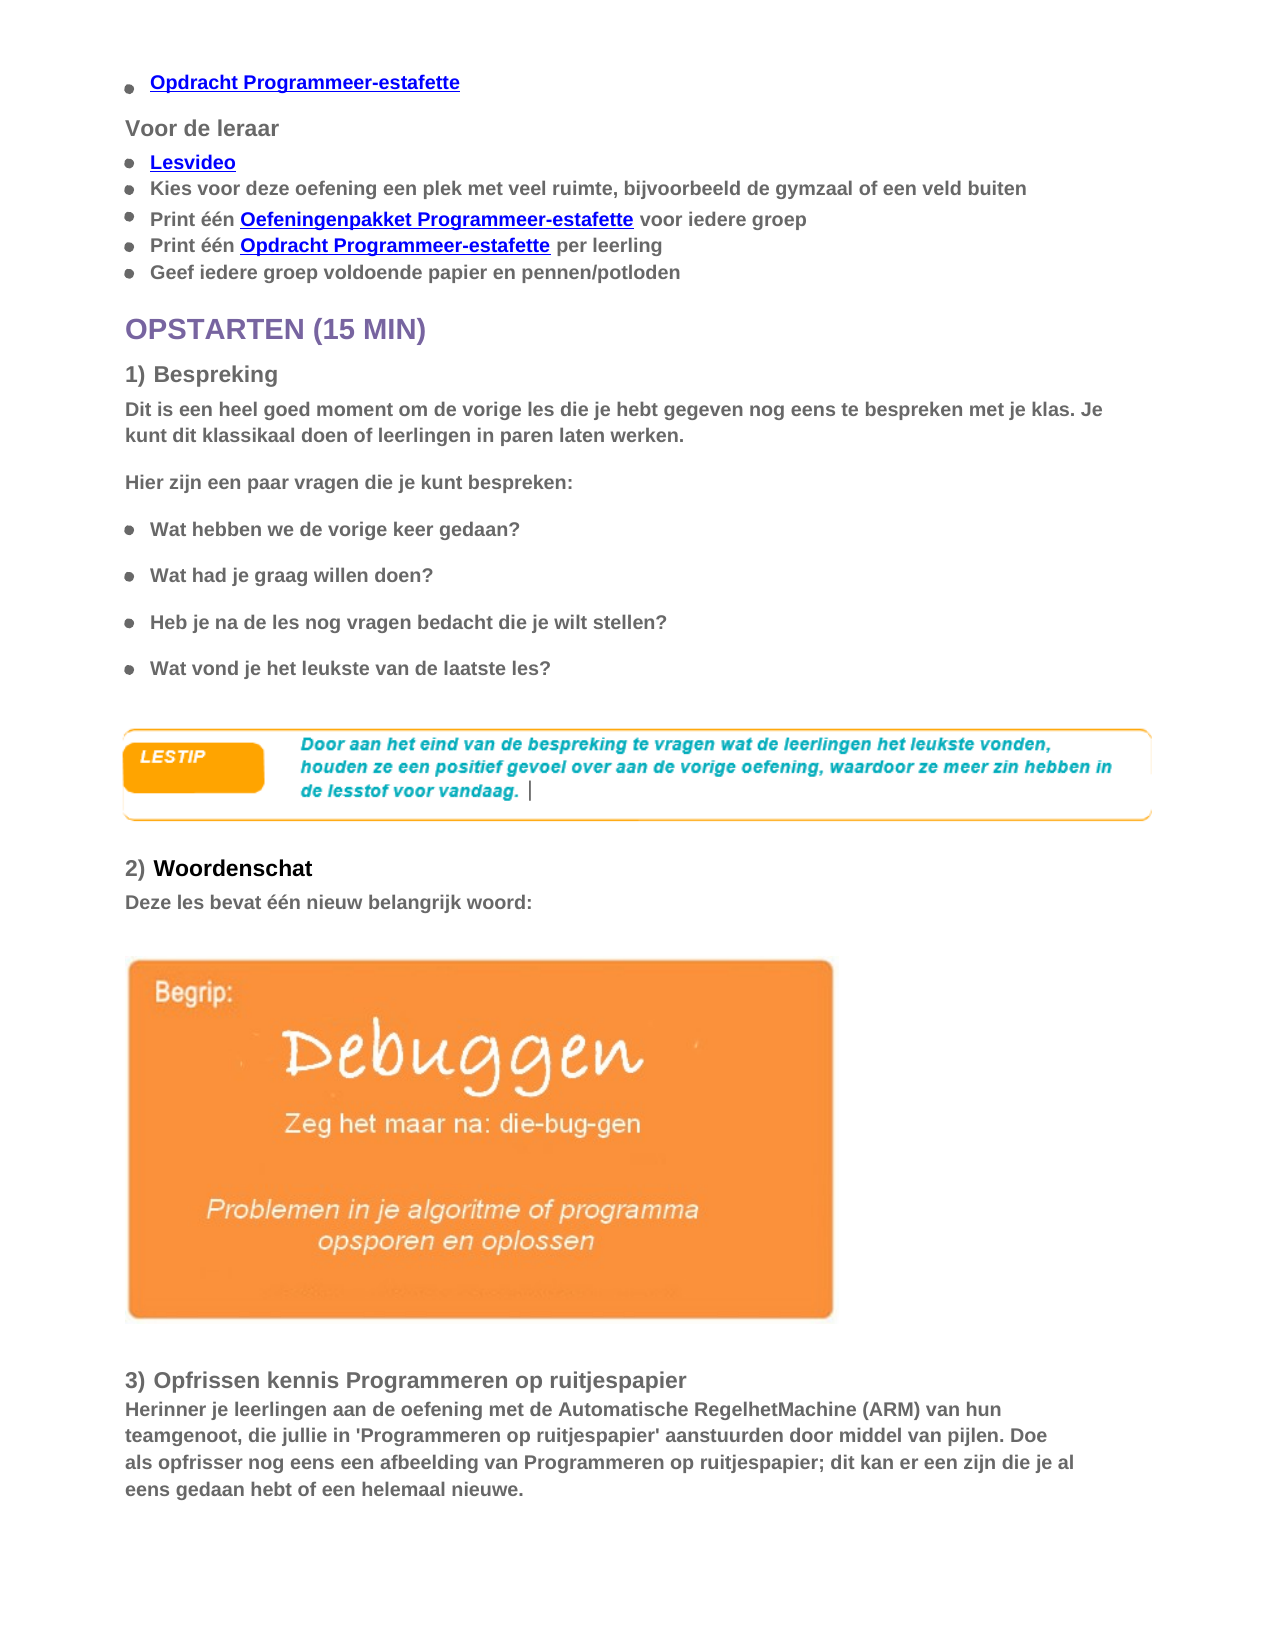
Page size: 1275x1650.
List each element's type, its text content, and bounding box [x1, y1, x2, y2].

picture [125, 956, 840, 1324]
text Heb je na de les nog vragen bedacht die je wilt stellen? [150, 611, 835, 633]
text OPSTARTEN (15 MIN) [125, 312, 835, 346]
text Opdracht Programmeer-estafette [150, 71, 835, 93]
text Wat had je graag willen doen? [150, 564, 835, 587]
text Herinner je leerlingen aan de oefening met de Automatische RegelhetMachine (ARM) van hun teamgenoot, die jullie in 'Programmeren op ruitjespapier' aanstuurden door middel van pijlen. Doe als opfrisser nog eens een afbeelding van Programmeren op ruitjespapier; dit kan er een zijn die je al eens gedaan hebt of een helemaal nieuwe. [125, 1398, 1078, 1500]
text Print één Opdracht Programmeer-estafette per leerling [150, 234, 729, 257]
text Hier zijn een paar vragen die je kunt bespreken: [125, 471, 835, 494]
text Dit is een heel goed moment om de vorige les die je hebt gegeven nog eens te bespreken met je klas. Je kunt dit klassikaal doen of leerlingen in paren laten werken. [125, 398, 1151, 447]
text Deze les bevat één nieuw belangrijk woord: [125, 891, 835, 914]
text Geef iedere groep voldoende papier en pennen/potloden [150, 261, 729, 284]
subtitle Opfrissen kennis Programmeren op ruitjespapier [125, 1367, 1098, 1393]
subtitle Woordenschat [125, 855, 1156, 881]
subtitle Voor de leraar [125, 114, 835, 141]
text Print één Oefeningenpakket Programmeer-estafette voor iedere groep [150, 208, 1097, 230]
text Wat vond je het leukste van de laatste les? [150, 657, 835, 680]
picture [114, 715, 1157, 830]
text Kies voor deze oefening een plek met veel ruimte, bijvoorbeeld de gymzaal of een veld buiten [150, 177, 1097, 200]
text Lesvideo [150, 151, 835, 173]
text Wat hebben we de vorige keer gedaan? [150, 517, 835, 540]
subtitle Bespreking [125, 361, 1156, 388]
